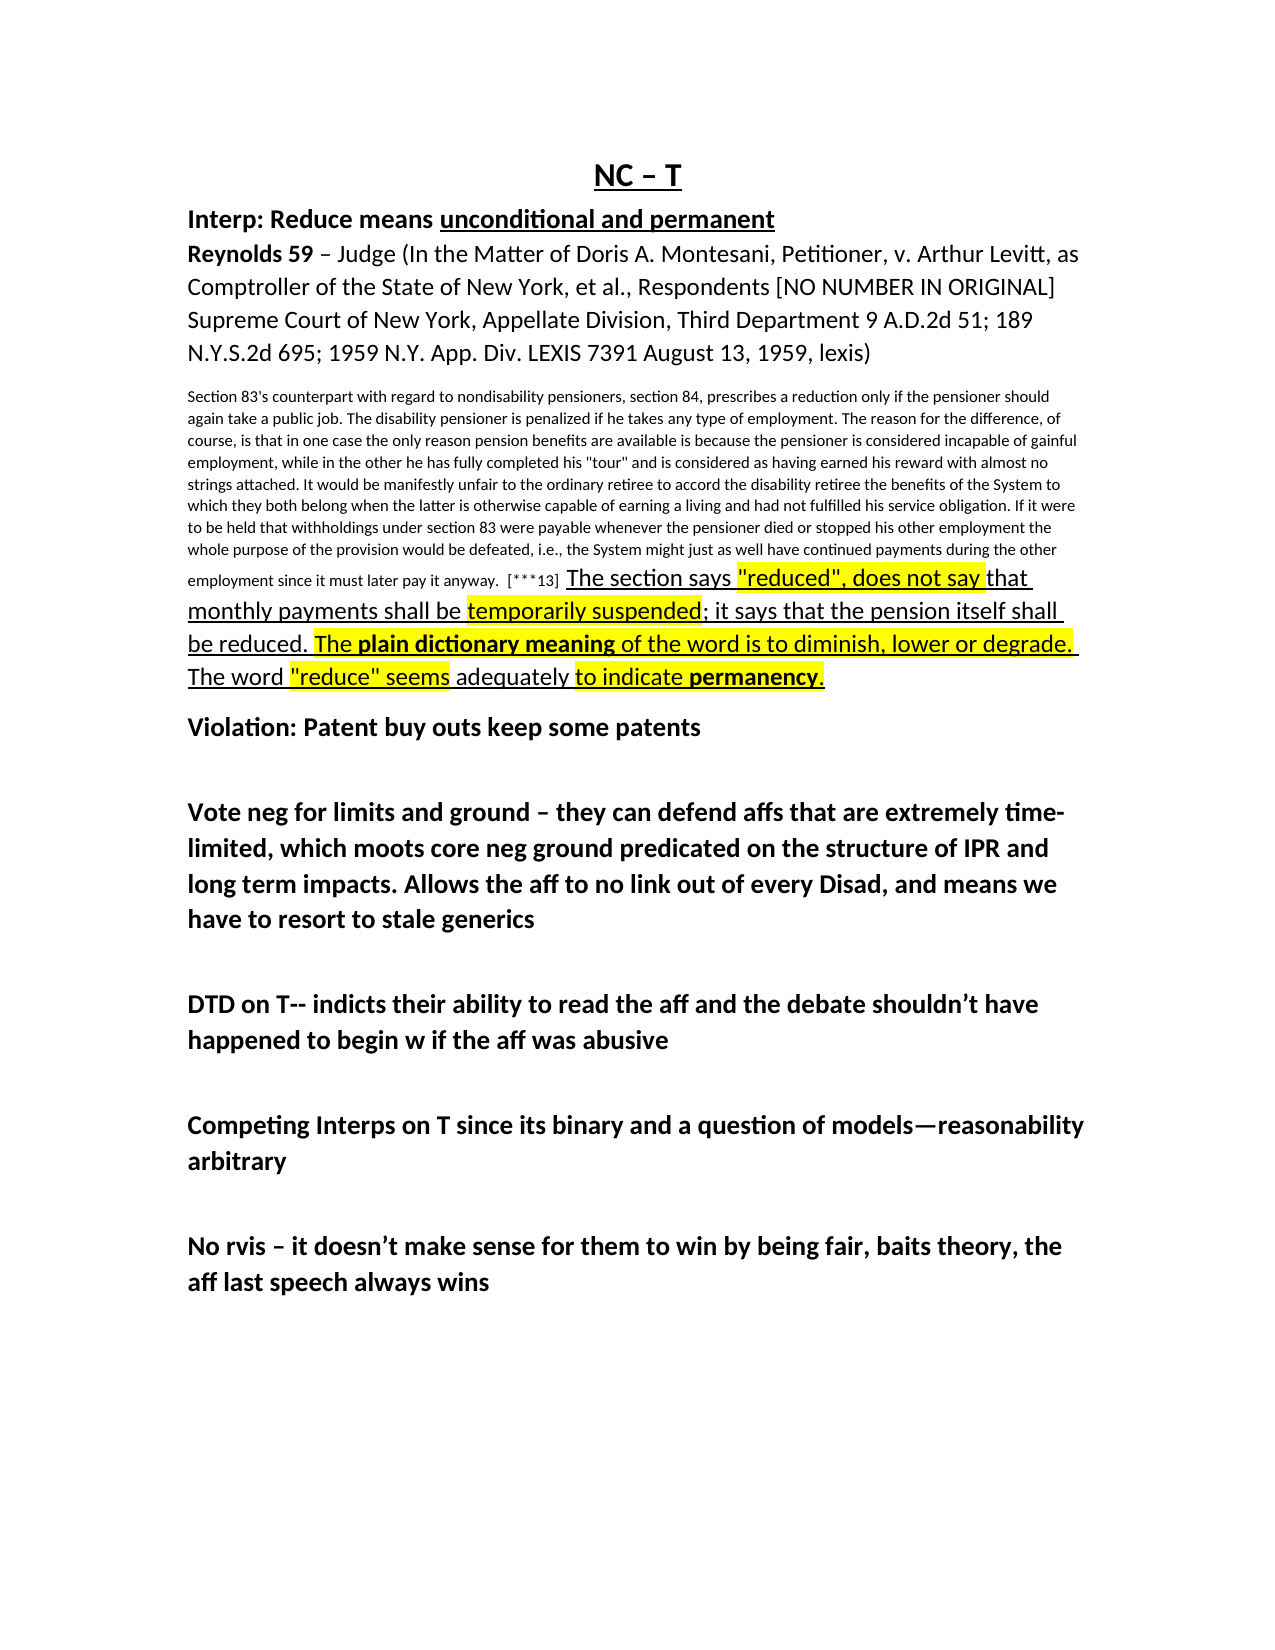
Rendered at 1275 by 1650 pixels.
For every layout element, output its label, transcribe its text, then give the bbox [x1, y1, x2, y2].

subtitle Vote neg for limits and ground – they can defend affs that are extremely time-limited, which moots core neg ground predicated on the structure of IPR and long term impacts. Allows the aff to no link out of every Disad, and means we have to resort to stale generics [187, 796, 1087, 936]
text Reynolds 59 – Judge (In the Matter of Doris A. Montesani, Petitioner, v. Arthur Levitt, as Comptroller of the State of New York, et al., Respondents [NO NUMBER IN ORIGINAL] Supreme Court of New York, Appellate Division, Third Department 9 A.D.2d 51; 189 N.Y.S.2d 695; 1959 N.Y. App. Div. LEXIS 7391 August 13, 1959, lexis) [187, 238, 1087, 367]
subtitle No rvis – it doesn’t make sense for them to win by being fair, baits theory, the aff last speech always wins [187, 1229, 1087, 1298]
text Section 83's counterpart with regard to nondisability pensioners, section 84, prescribes a reduction only if the pensioner should again take a public job. The disability pensioner is penalized if he takes any type of employment. The reason for the difference, of course, is that in one case the only reason pension benefits are available is because the pensioner is considered incapable of gainful employment, while in the other he has fully completed his "tour" and is considered as having earned his reward with almost no strings attached. It would be manifestly unfair to the ordinary retiree to accord the disability retiree the benefits of the System to which they both belong when the latter is otherwise capable of earning a living and had not fulfilled his service obligation. If it were to be held that withholdings under section 83 were payable whenever the pensioner died or stopped his other employment the whole purpose of the provision would be defeated, i.e., the System might just as well have continued payments during the other employment since it must later pay it anyway. [***13] The section says "reduced", does not say that monthly payments shall be temporarily suspended; it says that the pension itself shall be reduced. The plain dictionary meaning of the word is to diminish, lower or degrade. The word "reduce" seems adequately to indicate permanency. [187, 386, 1087, 691]
subtitle DTD on T-- indicts their ability to read the aff and the debate shouldn’t have happened to begin w if the aff was abusive [187, 988, 1087, 1056]
subtitle Competing Interps on T since its binary and a question of models—reasonability arbitrary [187, 1108, 1087, 1177]
subtitle NC – T [187, 154, 1087, 195]
subtitle Violation: Patent buy outs keep some patents [187, 710, 1087, 743]
subtitle Interp: Reduce means unconditional and permanent [187, 202, 1087, 235]
